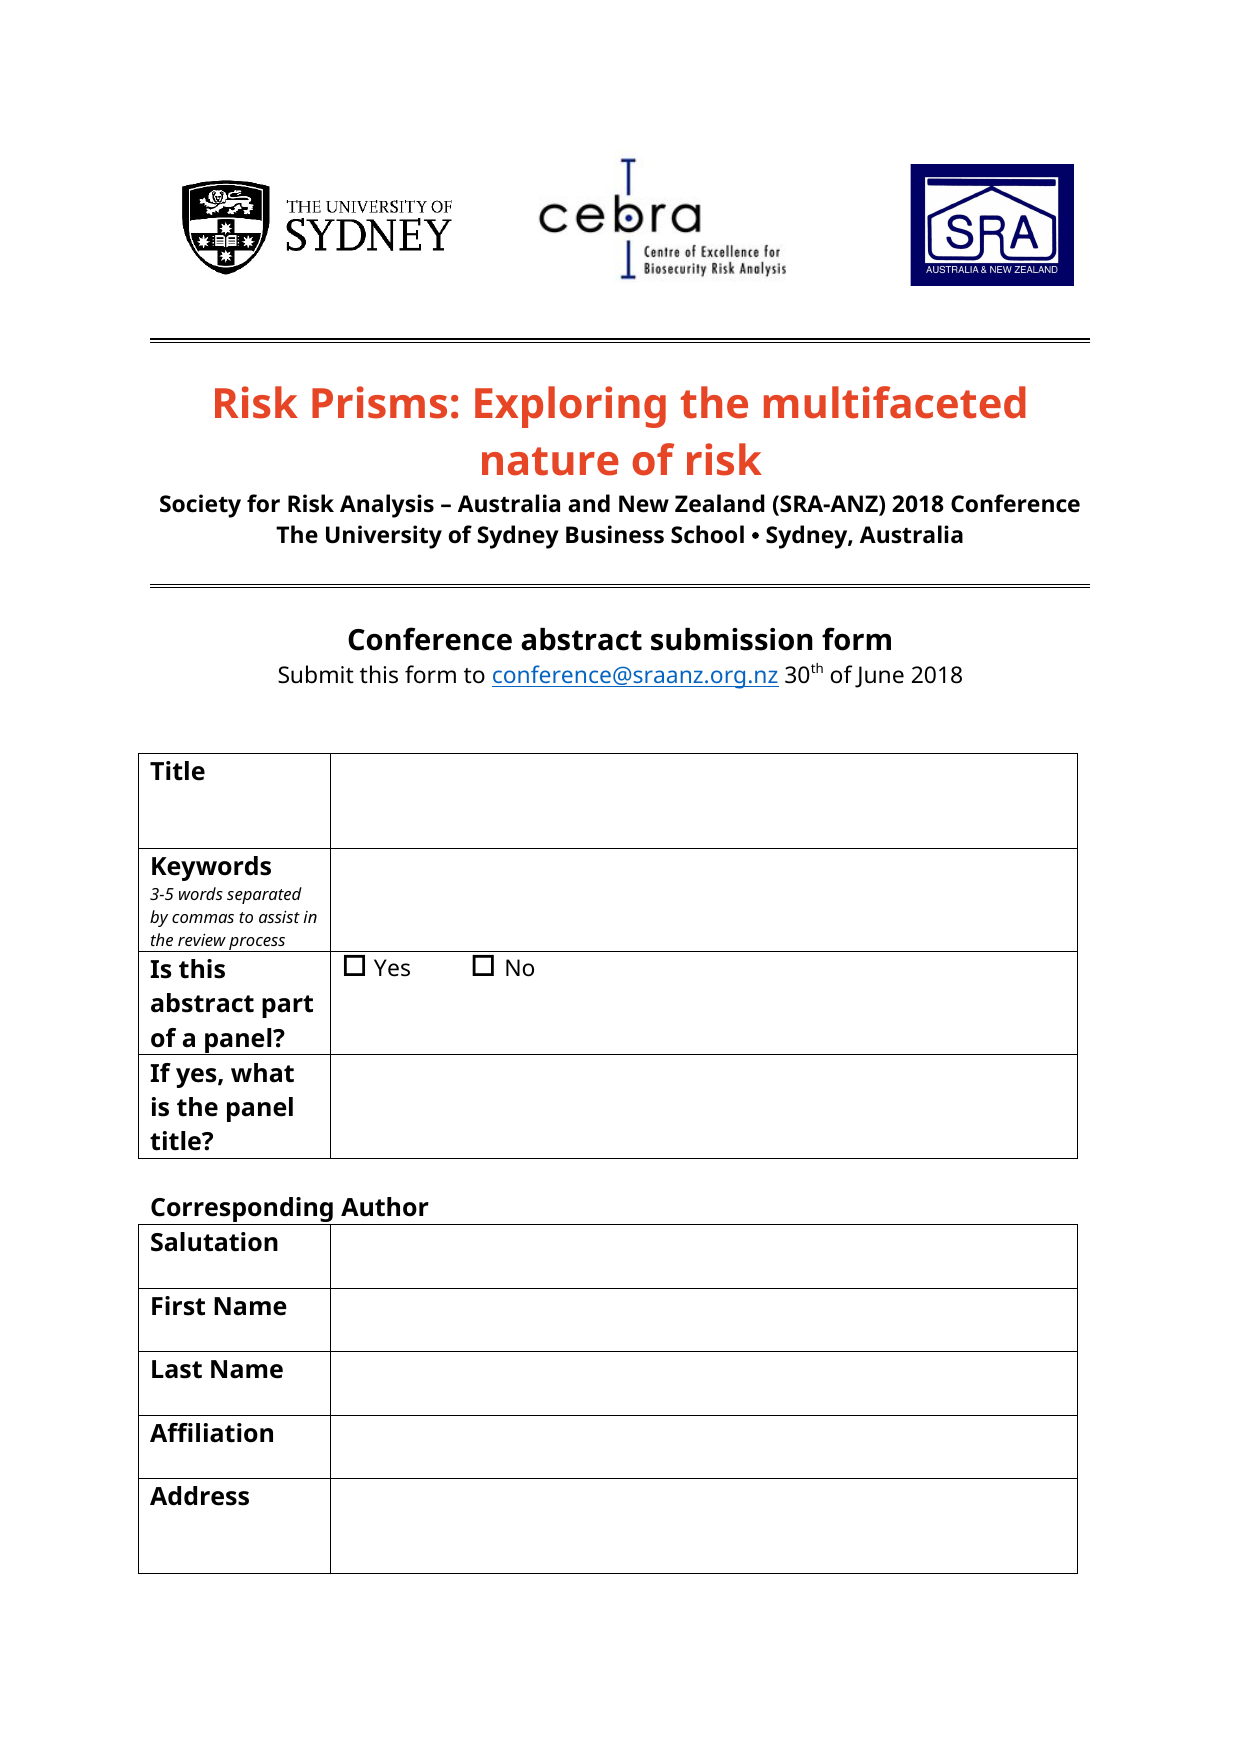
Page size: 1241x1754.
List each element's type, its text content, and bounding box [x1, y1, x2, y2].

table_cell [331, 1289, 1077, 1351]
table_header Title [139, 754, 330, 848]
text The University of Sydney Business School Sydney, Australia [150, 519, 1090, 550]
table_cell First Name [139, 1289, 330, 1351]
table_cell If yes, what is the panel title? [139, 1055, 330, 1157]
table_header [331, 754, 1077, 848]
table_cell Last Name [139, 1352, 330, 1414]
table_cell Address [139, 1479, 330, 1573]
text Risk Prisms: Exploring the multifaceted nature of risk [150, 374, 1090, 488]
text Conference abstract submission form [150, 619, 1090, 659]
picture [150, 150, 482, 305]
table_cell [331, 1352, 1077, 1414]
table_cell Yes No [331, 952, 1077, 1054]
table_cell [331, 1055, 1077, 1157]
text Corresponding Author [150, 1190, 1090, 1224]
text Society for Risk Analysis – Australia and New Zealand (SRA-ANZ) 2018 Conference [150, 488, 1090, 519]
text Submit this form to conference@sraanz.org.nz 30th of June 2018 [150, 659, 1090, 691]
picture [520, 150, 793, 294]
table_header [331, 1225, 1077, 1287]
table_cell Is this abstract part of a panel? [139, 952, 330, 1054]
table_header Salutation [139, 1225, 330, 1287]
table_cell [331, 1416, 1077, 1478]
table_cell [331, 1479, 1077, 1573]
table_cell Keywords 3-5 words separated by commas to assist in the review process [139, 849, 330, 951]
picture [910, 164, 1074, 286]
table_cell Affiliation [139, 1416, 330, 1478]
table_cell [331, 849, 1077, 951]
